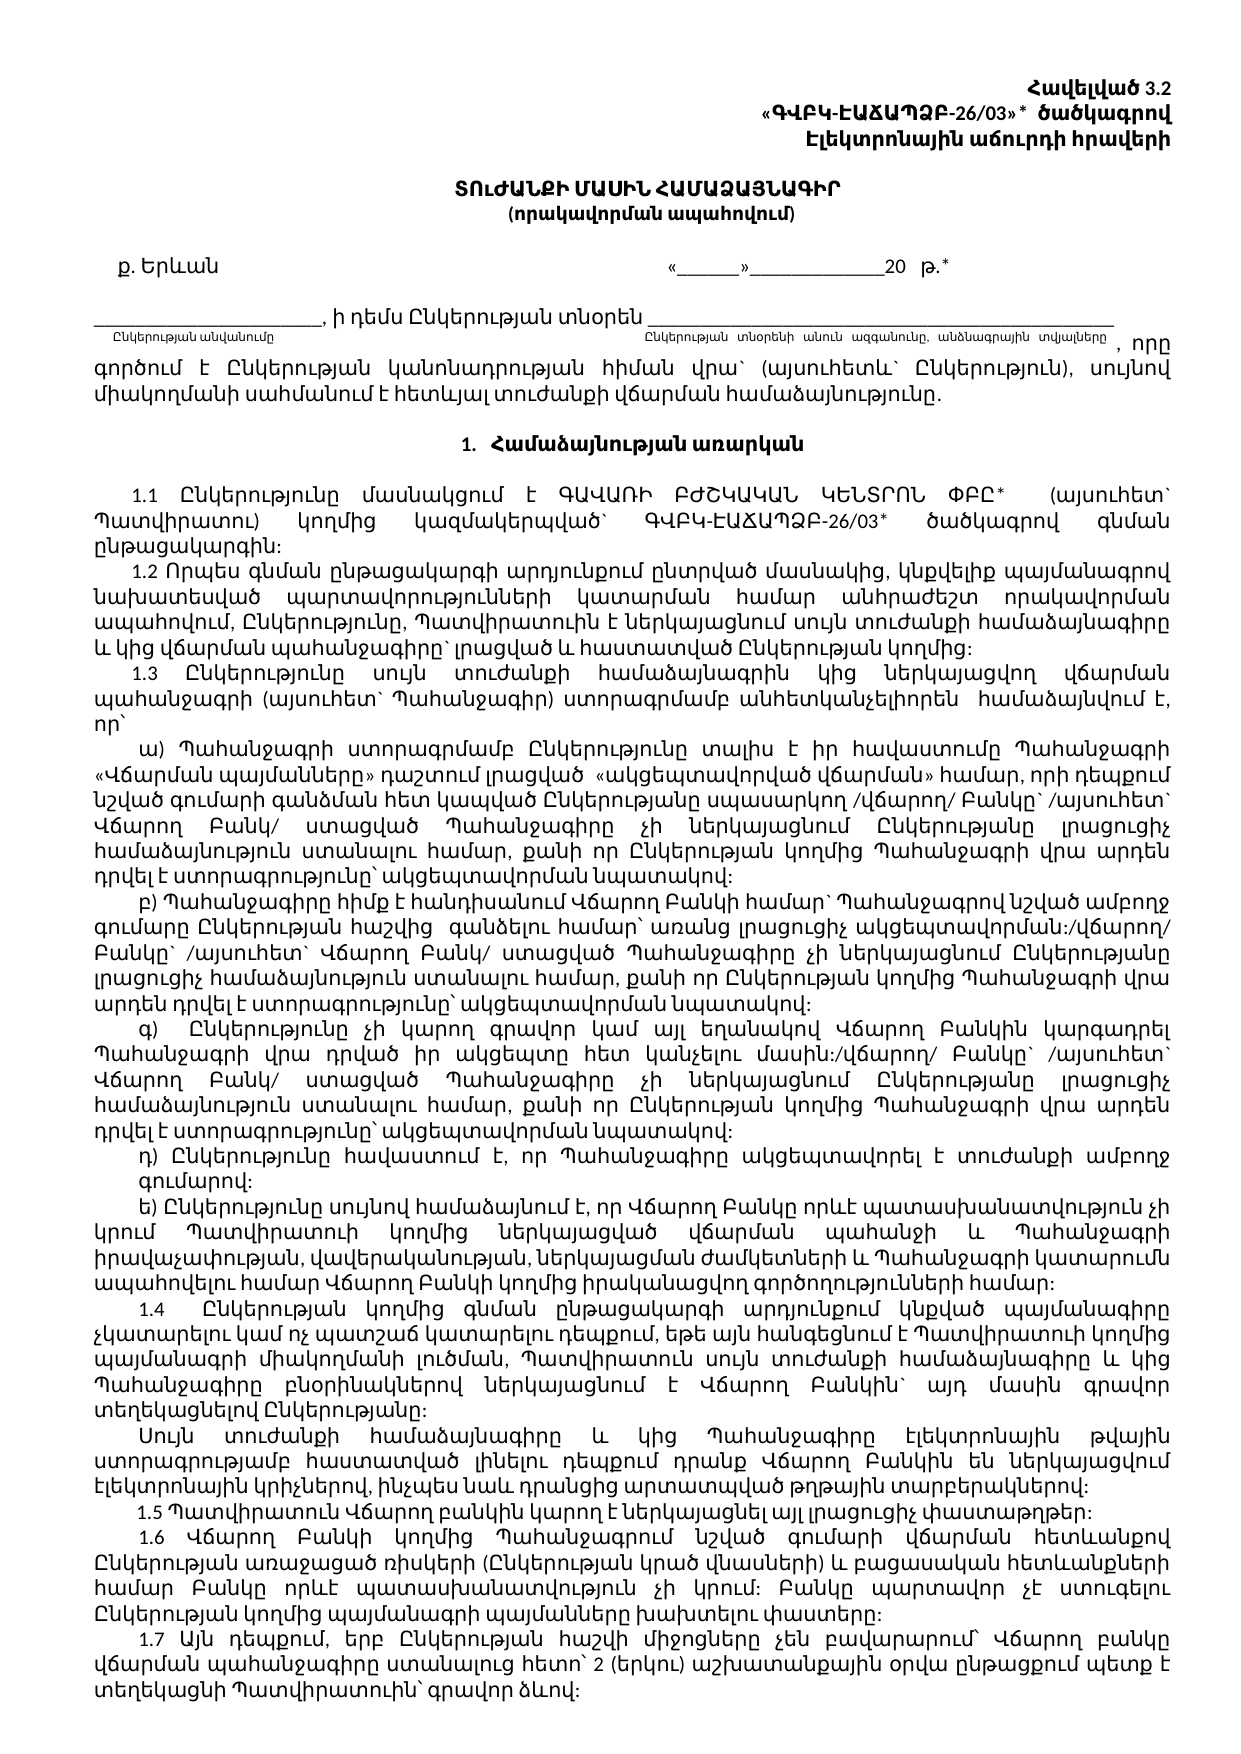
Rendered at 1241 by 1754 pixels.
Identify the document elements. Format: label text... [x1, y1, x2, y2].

text ե) Ընկերությունը սույնով համաձայնում է, որ Վճարող Բանկը որևէ պատասխանատվություն չի կրում Պատվիրատուի կողմից ներկայացված վճարման պահանջի և Պահանջագրի իրավաչափության, վավերականության, ներկայացման ժամկետների և Պահանջագրի կատարումն ապահովելու համար Վճարող Բանկի կողմից իրականացվող գործողությունների համար: [94, 1194, 1171, 1296]
text ք. Երևան «______»_____________20 թ.* [94, 254, 1171, 279]
text գ) Ընկերությունը չի կարող գրավոր կամ այլ եղանակով Վճարող Բանկին կարգադրել Պահանջագրի վրա դրված իր ակցեպտը հետ կանչելու մասին:/վճարող/ Բանկը` /այսուհետ` Վճարող Բանկ/ ստացված Պահանջագիրը չի ներկայացնում Ընկերությանը լրացուցիչ համաձայնություն ստանալու համար, քանի որ Ընկերության կողմից Պահանջագրի վրա արդեն դրվել է ստորագրությունը՝ ակցեպտավորման նպատակով: [94, 1016, 1171, 1143]
text 1.6 Վճարող Բանկի կողմից Պահանջագրում նշված գումարի վճարման հետևանքով Ընկերության առաջացած ռիսկերի (Ընկերության կրած վնասների) և բացասական հետևանքների համար Բանկը որևէ պատասխանատվություն չի կրում: Բանկը պարտավոր չէ ստուգելու Ընկերության կողմից պայմանագրի պայմանները խախտելու փաստերը: [94, 1524, 1171, 1626]
text Սույն տուժանքի համաձայնագիրը և կից Պահանջագիրը էլեկտրոնային թվային ստորագրությամբ հաստատված լինելու դեպքում դրանք Վճարող Բանկին են ներկայացվում էլեկտրոնային կրիչներով, ինչպես նաև դրանցից արտատպված թղթային տարբերակներով: [94, 1423, 1171, 1499]
text ա) Պահանջագրի ստորագրմամբ Ընկերությունը տալիս է իր հավաստումը Պահանջագրի «Վճարման պայմանները» դաշտում լրացված «ակցեպտավորված վճարման» համար, որի դեպքում նշված գումարի գանձման հետ կապված Ընկերությանը սպասարկող /վճարող/ Բանկը` /այսուհետ` Վճարող Բանկ/ ստացված Պահանջագիրը չի ներկայացնում Ընկերությանը լրացուցիչ համաձայնություն ստանալու համար, քանի որ Ընկերության կողմից Պահանջագրի վրա արդեն դրվել է ստորագրությունը՝ ակցեպտավորման նպատակով: [94, 737, 1171, 889]
text «ԳՎԲԿ-ԷԱՃԱՊՁԲ-26/03»* ծածկագրով [94, 100, 1171, 126]
text 1.2 Որպես գնման ընթացակարգի արդյունքում ընտրված մասնակից, կնքվելիք պայմանագրով նախատեսված պարտավորությունների կատարման համար անհրաժեշտ որակավորման ապահովում, Ընկերությունը, Պատվիրատուին է ներկայացնում սույն տուժանքի համաձայնագիրը և կից վճարման պահանջագիրը` լրացված և հաստատված Ընկերության կողմից: [94, 559, 1171, 660]
text 1.5 Պատվիրատուն Վճարող բանկին կարող է ներկայացնել այլ լրացուցիչ փաստաթղթեր: [94, 1499, 1171, 1524]
text դ) Ընկերությունը հավաստում է, որ Պահանջագիրը ակցեպտավորել է տուժանքի ամբողջ գումարով: [138, 1143, 1171, 1194]
text Էլեկտրոնային աճուրդի հրավերի [94, 126, 1171, 151]
text 1.3 Ընկերությունը սույն տուժանքի համաձայնագրին կից ներկայացվող վճարման պահանջագրի (այսուհետ` Պահանջագիր) ստորագրմամբ անհետկանչելիորեն համաձայնվում է, որ՝ [94, 660, 1171, 737]
text բ) Պահանջագիրը հիմք է հանդիսանում Վճարող Բանկի համար` Պահանջագրով նշված ամբողջ գումարը Ընկերության հաշվից գանձելու համար՝ առանց լրացուցիչ ակցեպտավորման:/վճարող/ Բանկը` /այսուհետ` Վճարող Բանկ/ ստացված Պահանջագիրը չի ներկայացնում Ընկերությանը լրացուցիչ համաձայնություն ստանալու համար, քանի որ Ընկերության կողմից Պահանջագրի վրա արդեն դրվել է ստորագրությունը՝ ակցեպտավորման նպատակով: [94, 889, 1171, 1016]
text 1.7 Այն դեպքում, երբ Ընկերության հաշվի միջոցները չեն բավարարում՝ Վճարող բանկը վճարման պահանջագիրը ստանալուց հետո՝ 2 (երկու) աշխատանքային օրվա ընթացքում պետք է տեղեկացնի Պատվիրատուին՝ գրավոր ձևով: [94, 1626, 1171, 1702]
text Հավելված 3.2 [94, 75, 1171, 100]
text (որակավորման ապահովում) [94, 202, 1171, 225]
text 1. Համաձայնության առարկան [94, 432, 1171, 457]
text Ընկերության անվանումը Ընկերության տնօրենի անուն ազգանունը, անձնագրային տվյալները , որը գործում է Ընկերության կանոնադրության հիման վրա` (այսուհետև` Ընկերություն), սույնով միակողմանի սահմանում է հետևյալ տուժանքի վճարման համաձայնությունը. [94, 330, 1171, 406]
text ՏՈւԺԱՆՔԻ ՄԱՍԻՆ ՀԱՄԱՁԱՅՆԱԳԻՐ [94, 177, 1171, 202]
text ______________________, ի դեմս Ընկերության տնօրեն _____________________________________________ [94, 304, 1171, 330]
text 1.1 Ընկերությունը մասնակցում է ԳԱՎԱՌԻ ԲԺՇԿԱԿԱՆ ԿԵՆՏՐՈՆ ՓԲԸ* (այսուհետ` Պատվիրատու) կողմից կազմակերպված` ԳՎԲԿ-ԷԱՃԱՊՁԲ-26/03* ծածկագրով գնման ընթացակարգին: [94, 482, 1171, 559]
text 1.4 Ընկերության կողմից գնման ընթացակարգի արդյունքում կնքված պայմանագիրը չկատարելու կամ ոչ պատշաճ կատարելու դեպքում, եթե այն հանգեցնում է Պատվիրատուի կողմից պայմանագրի միակողմանի լուծման, Պատվիրատուն սույն տուժանքի համաձայնագիրը և կից Պահանջագիրը բնօրինակներով ներկայացնում է Վճարող Բանկին` այդ մասին գրավոր տեղեկացնելով Ընկերությանը: [94, 1296, 1171, 1423]
